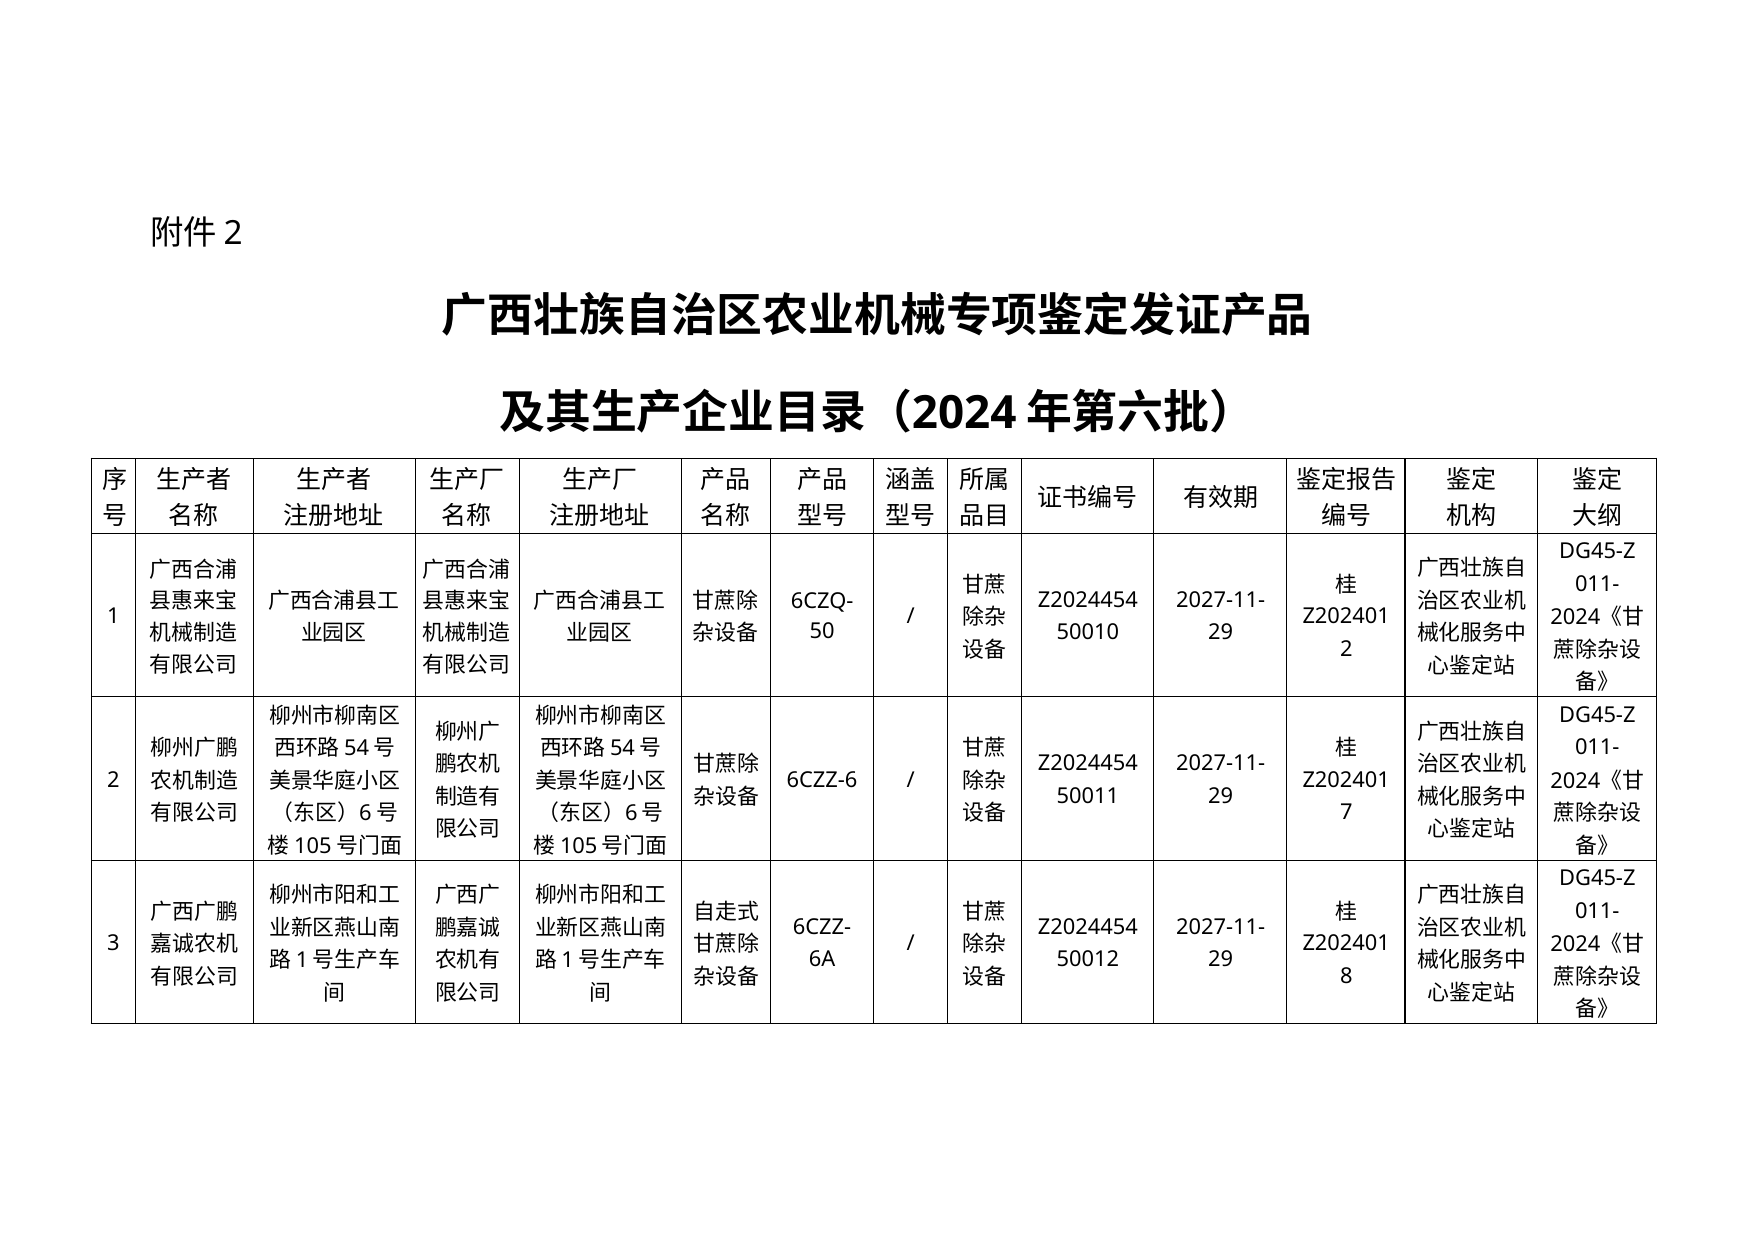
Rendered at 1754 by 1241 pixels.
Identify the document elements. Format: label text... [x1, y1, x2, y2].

table_cell 2 [92, 697, 135, 860]
table_cell / [874, 534, 947, 696]
table_header 序号 [92, 459, 135, 533]
table_cell 柳州市柳南区西环路54号美景华庭小区（东区）6号楼105号门面 [520, 697, 681, 860]
text 附件2 [150, 198, 1604, 263]
table_header 产品 型号 [771, 459, 873, 533]
text 广西壮族自治区农业机械专项鉴定发证产品 [150, 263, 1604, 360]
table_header 证书编号 [1022, 459, 1153, 533]
table_cell 柳州市柳南区西环路54号美景华庭小区（东区）6号楼105号门面 [254, 697, 415, 860]
table_cell 甘蔗除杂设备 [682, 534, 770, 696]
table_cell 桂Z2024017 [1287, 697, 1404, 860]
table_header 生产厂 名称 [416, 459, 519, 533]
table_header 有效期 [1154, 459, 1286, 533]
table_cell 6CZZ-6 [771, 697, 873, 860]
table_cell Z202445450011 [1022, 697, 1153, 860]
table_header 鉴定报告编号 [1287, 459, 1404, 533]
table_cell 柳州广鹏农机制造有限公司 [136, 697, 253, 860]
table_cell 桂Z2024018 [1287, 861, 1404, 1023]
table_header 涵盖型号 [874, 459, 947, 533]
table_cell 3 [92, 861, 135, 1023]
table_cell 甘蔗除杂设备 [948, 861, 1021, 1023]
table_cell 甘蔗除杂设备 [948, 697, 1021, 860]
table_header 鉴定 大纲 [1538, 459, 1656, 533]
table_header 所属品目 [948, 459, 1021, 533]
table_cell 广西合浦县工业园区 [520, 534, 681, 696]
table_header 产品 名称 [682, 459, 770, 533]
table_cell 广西壮族自治区农业机械化服务中心鉴定站 [1406, 697, 1537, 860]
table_cell DG45-Z 011-2024《甘蔗除杂设备》 [1538, 861, 1656, 1023]
table_cell 广西壮族自治区农业机械化服务中心鉴定站 [1406, 861, 1537, 1023]
table_cell 甘蔗除杂设备 [682, 697, 770, 860]
table_cell 广西合浦县惠来宝机械制造有限公司 [136, 534, 253, 696]
table_cell 6CZQ-50 [771, 534, 873, 696]
table_header 生产者 名称 [136, 459, 253, 533]
table_cell / [874, 861, 947, 1023]
table_header 生产者 注册地址 [254, 459, 415, 533]
table_cell Z202445450012 [1022, 861, 1153, 1023]
table_header 生产厂 注册地址 [520, 459, 681, 533]
table_cell 广西广鹏嘉诚农机有限公司 [136, 861, 253, 1023]
table_cell 6CZZ-6A [771, 861, 873, 1023]
table_header 鉴定 机构 [1406, 459, 1537, 533]
table_cell / [874, 697, 947, 860]
table_cell 广西合浦县惠来宝机械制造有限公司 [416, 534, 519, 696]
table_cell 1 [92, 534, 135, 696]
table_cell DG45-Z 011-2024《甘蔗除杂设备》 [1538, 534, 1656, 696]
table_cell 2027-11-29 [1154, 697, 1286, 860]
table_cell 柳州广鹏农机制造有限公司 [416, 697, 519, 860]
table_cell 自走式甘蔗除杂设备 [682, 861, 770, 1023]
table_cell 广西合浦县工业园区 [254, 534, 415, 696]
table_cell Z202445450010 [1022, 534, 1153, 696]
table_cell 2027-11-29 [1154, 861, 1286, 1023]
table_cell 柳州市阳和工业新区燕山南路1号生产车间 [520, 861, 681, 1023]
table_cell DG45-Z 011-2024《甘蔗除杂设备》 [1538, 697, 1656, 860]
text 及其生产企业目录（2024年第六批） [150, 360, 1604, 458]
table_cell 广西广鹏嘉诚农机有限公司 [416, 861, 519, 1023]
table_cell 甘蔗除杂设备 [948, 534, 1021, 696]
table_cell 广西壮族自治区农业机械化服务中心鉴定站 [1406, 534, 1537, 696]
table_cell 柳州市阳和工业新区燕山南路1号生产车间 [254, 861, 415, 1023]
table_cell 桂Z2024012 [1287, 534, 1404, 696]
table_cell 2027-11-29 [1154, 534, 1286, 696]
